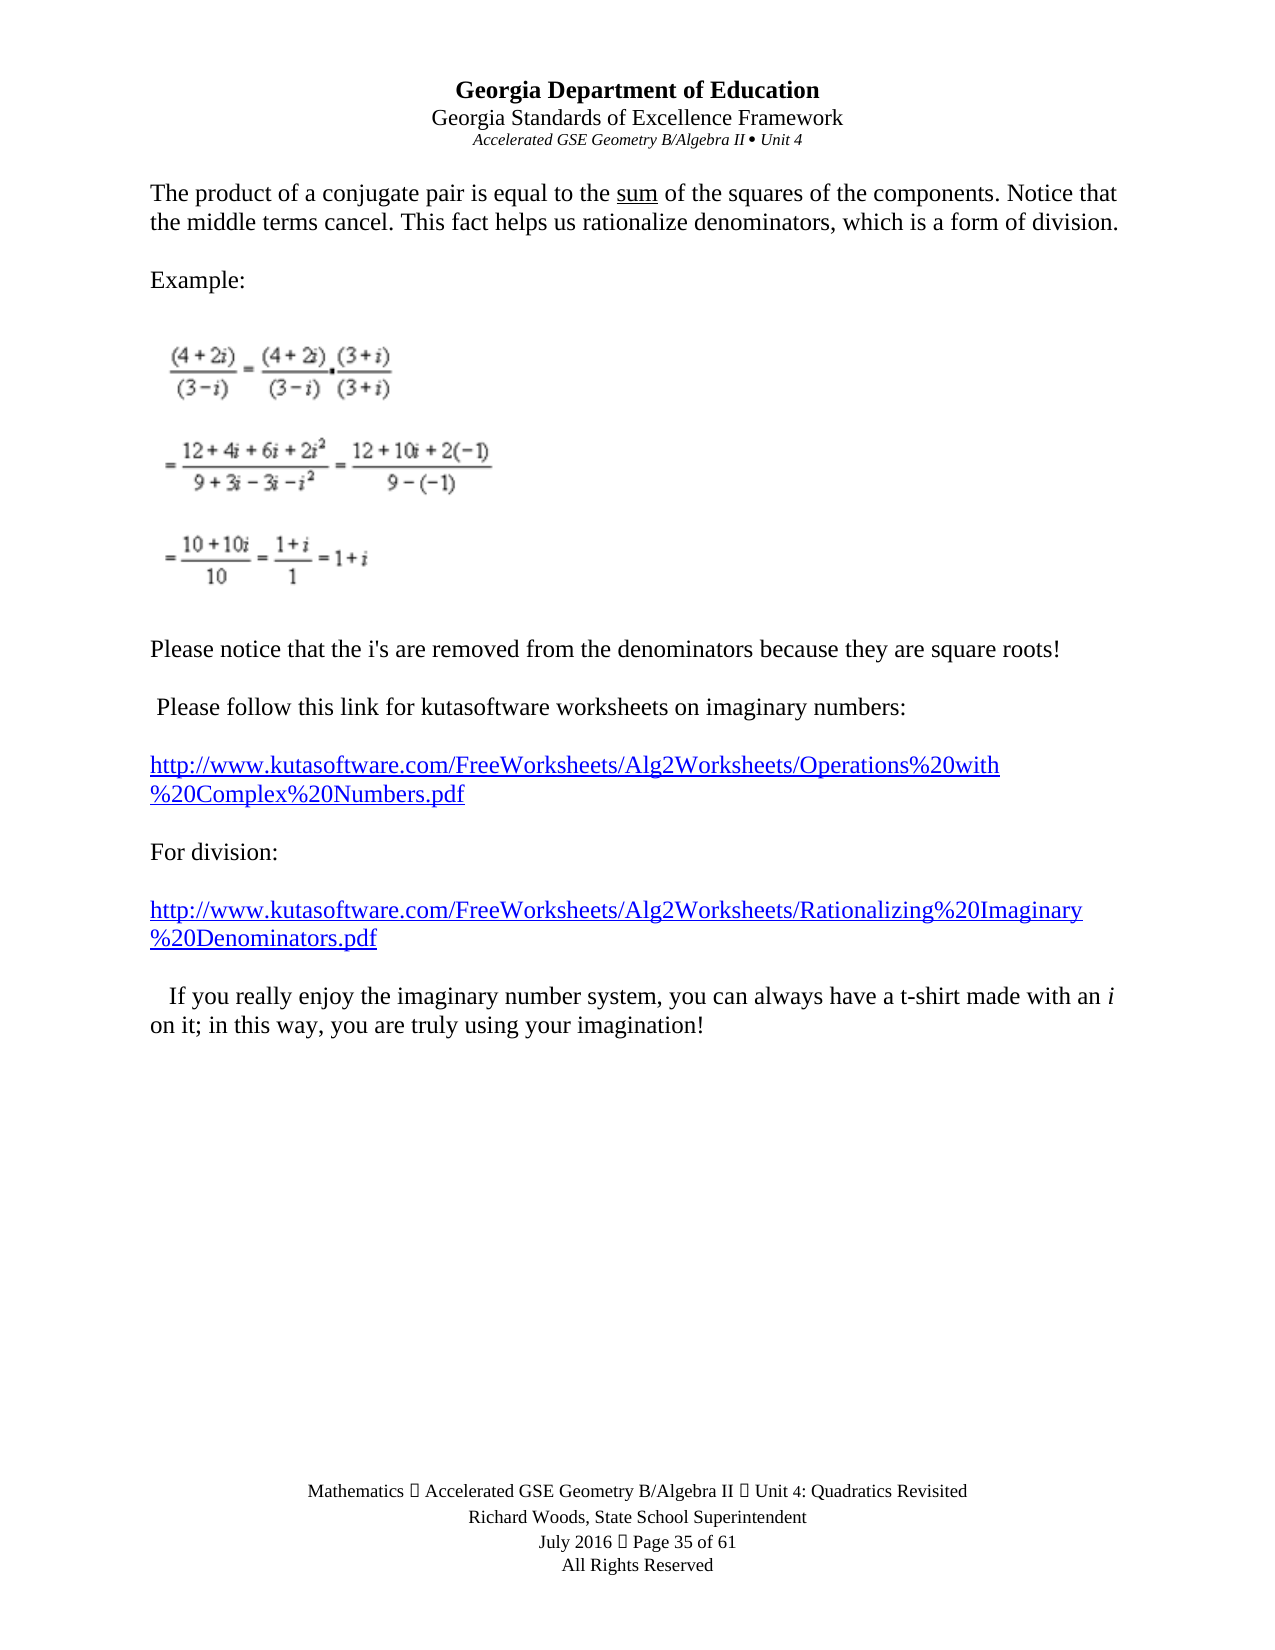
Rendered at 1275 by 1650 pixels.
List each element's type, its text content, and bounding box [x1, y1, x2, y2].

text Please notice that the i's are removed from the denominators because they are square roots! [150, 634, 1125, 663]
text The product of a conjugate pair is equal to the sum of the squares of the components. Notice that the middle terms cancel. This fact helps us rationalize denominators, which is a form of division. [150, 178, 1125, 236]
picture [150, 322, 538, 606]
text Example: [150, 265, 1125, 293]
text Please follow this link for kutasoftware worksheets on imaginary numbers: [150, 692, 1125, 721]
text For division: [150, 837, 1125, 866]
text If you really enjoy the imaginary number system, you can always have a t-shirt made with an i on it; in this way, you are truly using your imagination! [150, 981, 1125, 1039]
text http://www.kutasoftware.com/FreeWorksheets/Alg2Worksheets/Rationalizing%20Imaginary%20Denominators.pdf [150, 895, 1125, 952]
text http://www.kutasoftware.com/FreeWorksheets/Alg2Worksheets/Operations%20with%20Complex%20Numbers.pdf [150, 750, 1125, 808]
